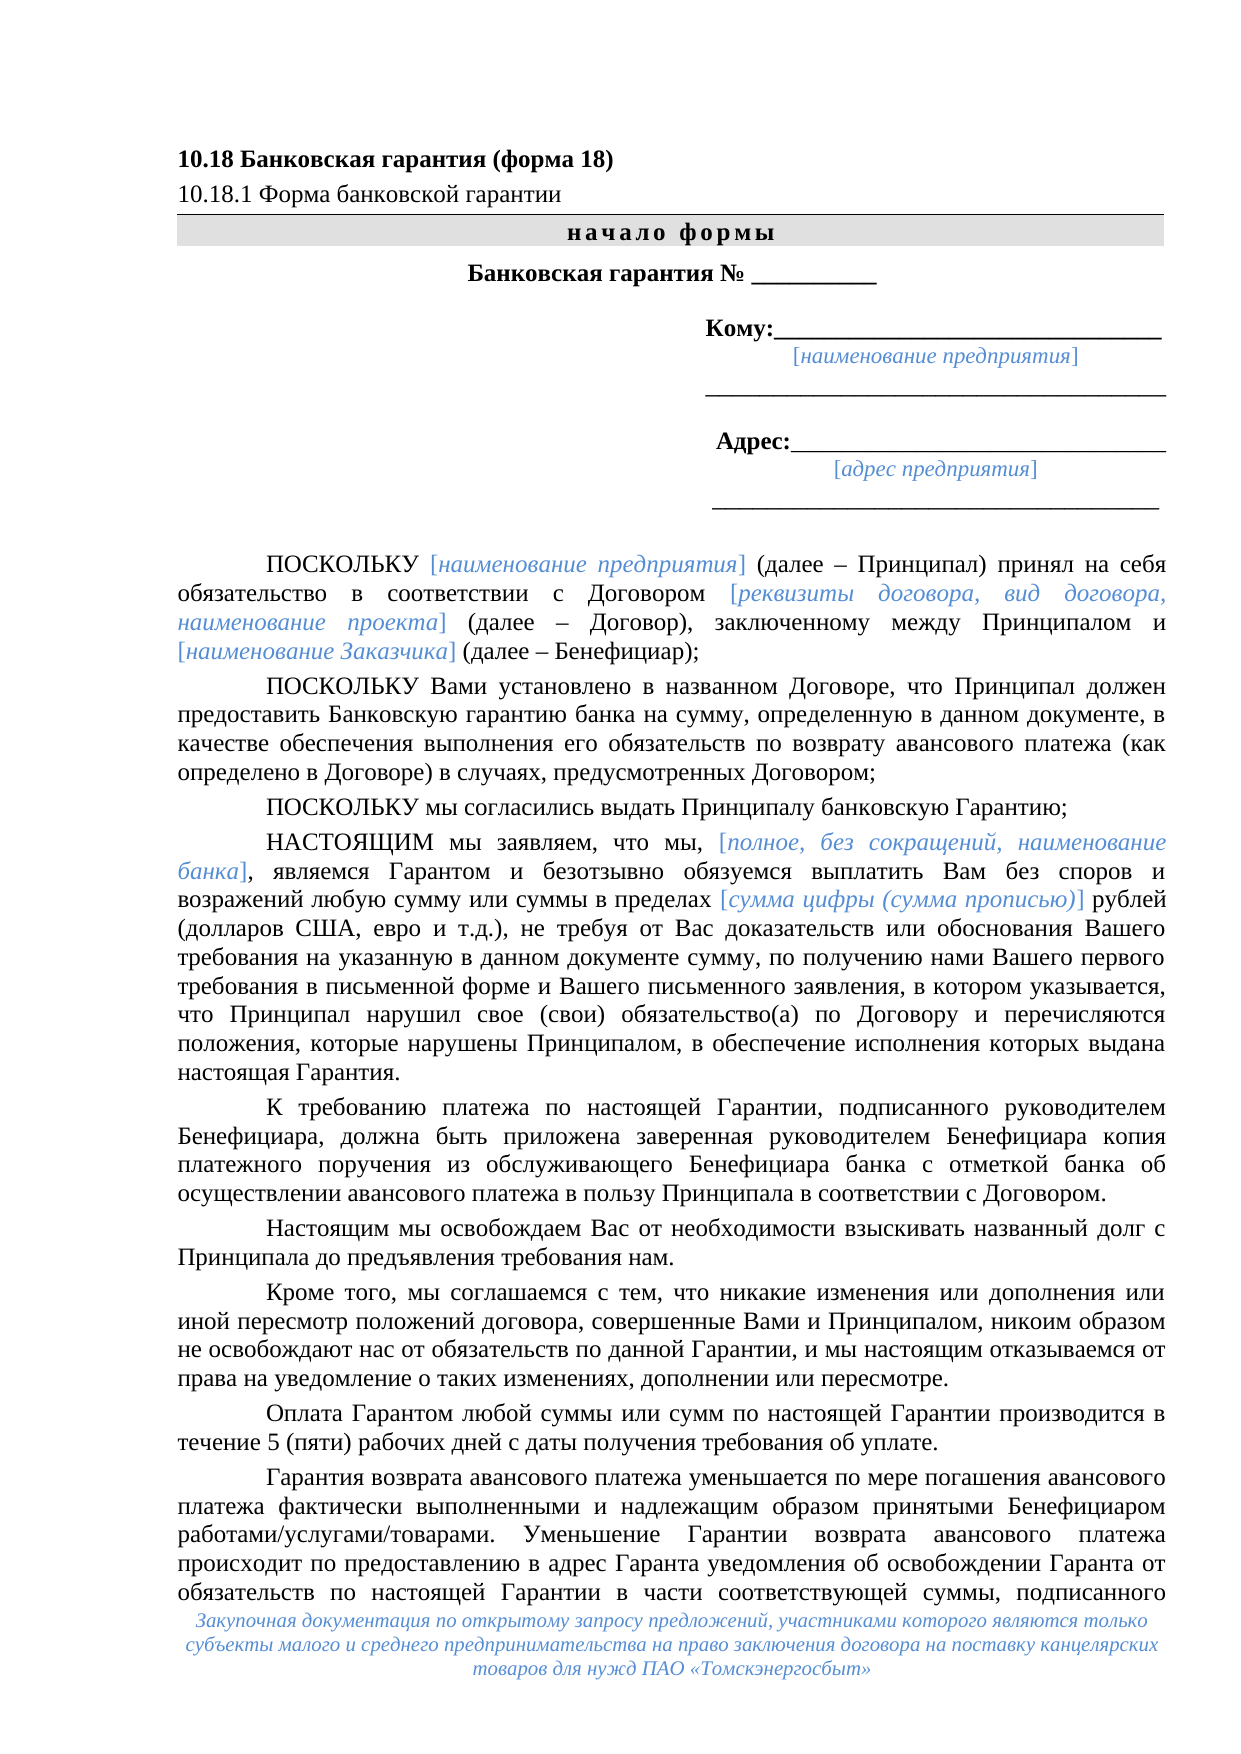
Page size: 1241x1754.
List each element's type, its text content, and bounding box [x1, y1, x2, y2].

text 10.18 Банковская гарантия (форма 18) [177, 144, 1167, 172]
text Оплата Гарантом любой суммы или сумм по настоящей Гарантии производится в течение 5 (пяти) рабочих дней с даты получения требования об уплате. [177, 1398, 1167, 1456]
text Кроме того, мы соглашаемся с тем, что никакие изменения или дополнения или иной пересмотр положений договора, совершенные Вами и Принципалом, никоим образом не освобождают нас от обязательств по данной Гарантии, и мы настоящим отказываемся от права на уведомление о таких изменениях, дополнении или пересмотре. [177, 1277, 1167, 1392]
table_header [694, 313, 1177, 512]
text ПОСКОЛЬКУ Вами установлено в названном Договоре, что Принципал должен предоставить Банковскую гарантию банка на сумму, определенную в данном документе, в качестве обеспечения выполнения его обязательств по возврату авансового платежа (как определено в Договоре) в случаях, предусмотренных Договором; [177, 671, 1167, 786]
text НАСТОЯЩИМ мы заявляем, что мы, [полное, без сокращений, наименование банка], являемся Гарантом и безотзывно обязуемся выплатить Вам без споров и возражений любую сумму или суммы в пределах [сумма цифры (сумма прописью)] рублей (долларов США, евро и т.д.), не требуя от Вас доказательств или обоснования Вашего требования на указанную в данном документе сумму, по получению нами Вашего первого требования в письменной форме и Вашего письменного заявления, в котором указывается, что Принципал нарушил свое (свои) обязательство(а) по Договору и перечисляются положения, которые нарушены Принципалом, в обеспечение исполнения которых выдана настоящая Гарантия. [177, 827, 1167, 1086]
text 10.18.1 Форма банковской гарантии [177, 179, 1167, 207]
text ПОСКОЛЬКУ [наименование предприятия] (далее – Принципал) принял на себя обязательство в соответствии с Договором [реквизиты договора, вид договора, наименование проекта] (далее – Договор), заключенному между Принципалом и [наименование Заказчика] (далее – Бенефициар); [177, 549, 1167, 664]
text начало формы [177, 215, 1164, 246]
text Банковская гарантия № __________ [177, 258, 1167, 287]
text Настоящим мы освобождаем Вас от необходимости взыскивать названный долг с Принципала до предъявления требования нам. [177, 1213, 1167, 1271]
text ПОСКОЛЬКУ мы согласились выдать Принципалу банковскую Гарантию; [177, 792, 1167, 821]
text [177, 1462, 1167, 1606]
text К требованию платежа по настоящей Гарантии, подписанного руководителем Бенефициара, должна быть приложена заверенная руководителем Бенефициара копия платежного поручения из обслуживающего Бенефициара банка с отметкой банка об осуществлении авансового платежа в пользу Принципала в соответствии с Договором. [177, 1092, 1167, 1207]
